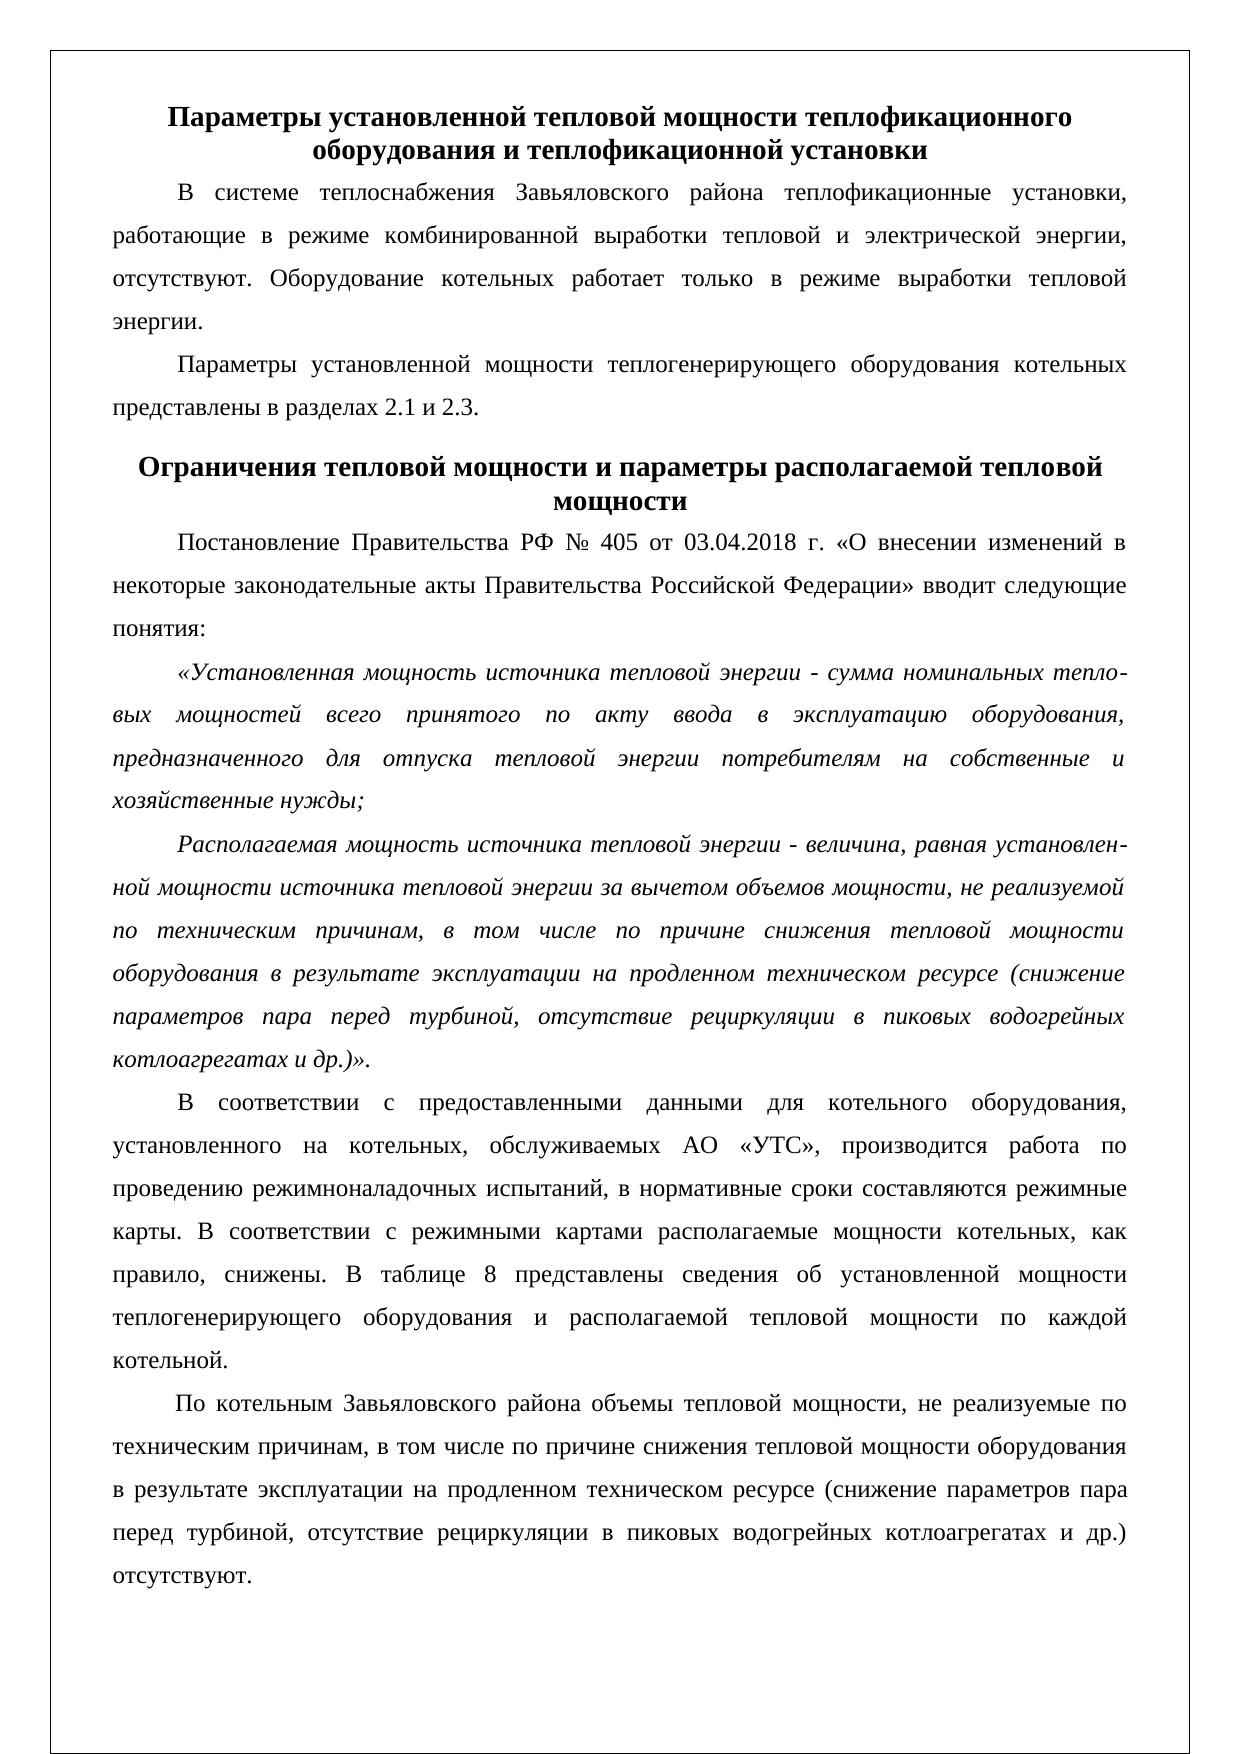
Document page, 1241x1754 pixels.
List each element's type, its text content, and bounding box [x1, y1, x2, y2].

text «Установленная мощность источника тепловой энергии - сумма номинальных тепловых мощностей всего принятого по акту ввода в эксплуатацию оборудования, предназначенного для отпуска тепловой энергии потребителям на собственные и хозяйственные нужды; [112, 646, 1128, 818]
text Параметры установленной мощности теплогенерирующего оборудования котельных представлены в разделах 2.1 и 2.3. [112, 338, 1128, 424]
subtitle Параметры установленной тепловой мощности теплофикационного оборудования и теплофикационной установки [112, 99, 1128, 166]
text По котельным Завьяловского района объемы тепловой мощности, не реализуемые по техническим причинам, в том числе по причине снижения тепловой мощности оборудования в результате эксплуатации на продленном техническом ресурсе (снижение параметров пара перед турбиной, отсутствие рециркуляции в пиковых водогрейных котлоагрегатах и др.) отсутствуют. [112, 1377, 1128, 1592]
text Располагаемая мощность источника тепловой энергии - величина, равная установленной мощности источника тепловой энергии за вычетом объемов мощности, не реализуемой по техническим причинам, в том числе по причине снижения тепловой мощности оборудования в результате эксплуатации на продленном техническом ресурсе (снижение параметров пара перед турбиной, отсутствие рециркуляции в пиковых водогрейных котлоагрегатах и др.)». [112, 818, 1128, 1076]
subtitle Ограничения тепловой мощности и параметры располагаемой тепловой мощности [112, 449, 1128, 516]
text В системе теплоснабжения Завьяловского района теплофикационные установки, работающие в режиме комбинированной выработки тепловой и электрической энергии, отсутствуют. Оборудование котельных работает только в режиме выработки тепловой энергии. [112, 166, 1128, 338]
text В соответствии с предоставленными данными для котельного оборудования, установленного на котельных, обслуживаемых АО «УТС», производится работа по проведению режимноналадочных испытаний, в нормативные сроки составляются режимные карты. В соответствии с режимными картами располагаемые мощности котельных, как правило, снижены. В таблице 8 представлены сведения об установленной мощности теплогенерирующего оборудования и располагаемой тепловой мощности по каждой котельной. [112, 1076, 1128, 1377]
text Постановление Правительства РФ № 405 от 03.04.2018 г. «О внесении изменений в некоторые законодательные акты Правительства Российской Федерации» вводит следующие понятия: [112, 516, 1128, 646]
